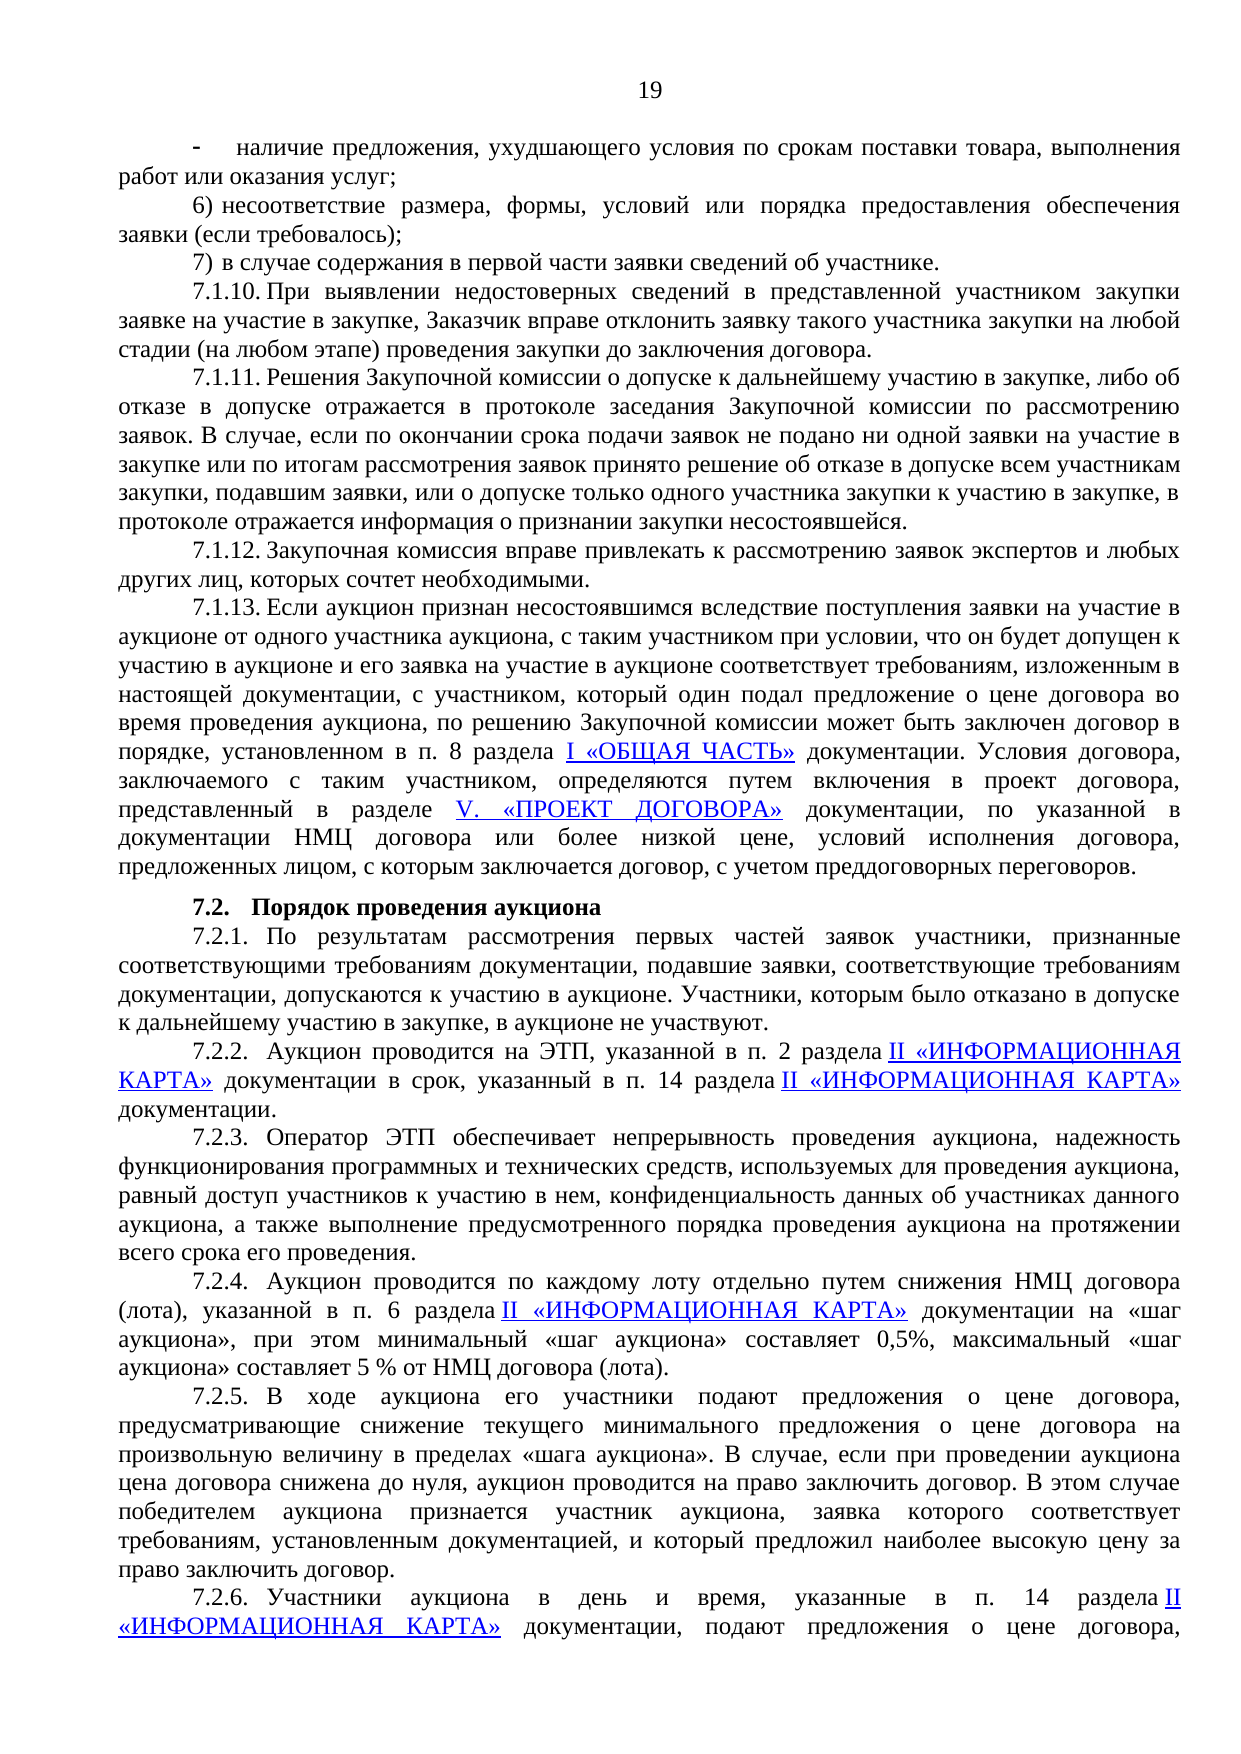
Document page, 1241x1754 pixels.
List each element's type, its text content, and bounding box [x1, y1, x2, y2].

list По результатам рассмотрения первых частей заявок участники, признанные соответствующими требованиям документации, подавшие заявки, соответствующие требованиям документации, допускаются к участию в аукционе. Участники, которым было отказано в допуске к дальнейшему участию в закупке, в аукционе не участвуют. [118, 921, 1181, 1036]
list В ходе аукциона его участники подают предложения о цене договора, предусматривающие снижение текущего минимального предложения о цене договора на произвольную величину в пределах «шага аукциона». В случае, если при проведении аукциона цена договора снижена до нуля, аукцион проводится на право заключить договор. В этом случае победителем аукциона признается участник аукциона, заявка которого соответствует требованиям, установленным документацией, и который предложил наиболее высокую цену за право заключить договор. [118, 1381, 1181, 1582]
list Аукцион проводится на ЭТП, указанной в п. 2 раздела II «ИНФОРМАЦИОННАЯ КАРТА» документации в срок, указанный в п. 14 раздела II «ИНФОРМАЦИОННАЯ КАРТА» документации. [118, 1036, 1181, 1122]
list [118, 1582, 1181, 1640]
list Аукцион проводится по каждому лоту отдельно путем снижения НМЦ договора (лота), указанной в п. 6 раздела II «ИНФОРМАЦИОННАЯ КАРТА» документации на «шаг аукциона», при этом минимальный «шаг аукциона» составляет 0,5%, максимальный «шаг аукциона» составляет 5 % от НМЦ договора (лота). [118, 1266, 1181, 1381]
list При выявлении недостоверных сведений в представленной участником закупки заявке на участие в закупке, Заказчик вправе отклонить заявку такого участника закупки на любой стадии (на любом этапе) проведения закупки до заключения договора. [118, 276, 1181, 362]
list несоответствие размера, формы, условий или порядка предоставления обеспечения заявки (если требовалось); [118, 190, 1181, 247]
list в случае содержания в первой части заявки сведений об участнике. [118, 247, 1181, 276]
list Закупочная комиссия вправе привлекать к рассмотрению заявок экспертов и любых других лиц, которых сочтет необходимыми. [118, 535, 1181, 592]
list Если аукцион признан несостоявшимся вследствие поступления заявки на участие в аукционе от одного участника аукциона, с таким участником при условии, что он будет допущен к участию в аукционе и его заявка на участие в аукционе соответствует требованиям, изложенным в настоящей документации, с участником, который один подал предложение о цене договора во время проведения аукциона, по решению Закупочной комиссии может быть заключен договор в порядке, установленном в п. 8 раздела I «ОБЩАЯ ЧАСТЬ» документации. Условия договора, заключаемого с таким участником, определяются путем включения в проект договора, представленный в разделе V. «ПРОЕКТ ДОГОВОРА» документации, по указанной в документации НМЦ договора или более низкой цене, условий исполнения договора, предложенных лицом, с которым заключается договор, с учетом преддоговорных переговоров. [118, 592, 1181, 880]
list наличие предложения, ухудшающего условия по срокам поставки товара, выполнения работ или оказания услуг; [118, 132, 1181, 190]
list Решения Закупочной комиссии о допуске к дальнейшему участию в закупке, либо об отказе в допуске отражается в протоколе заседания Закупочной комиссии по рассмотрению заявок. В случае, если по окончании срока подачи заявок не подано ни одной заявки на участие в закупке или по итогам рассмотрения заявок принято решение об отказе в допуске всем участникам закупки, подавшим заявки, или о допуске только одного участника закупки к участию в закупке, в протоколе отражается информация о признании закупки несостоявшейся. [118, 362, 1181, 535]
list Оператор ЭТП обеспечивает непрерывность проведения аукциона, надежность функционирования программных и технических средств, используемых для проведения аукциона, равный доступ участников к участию в нем, конфиденциальность данных об участниках данного аукциона, а также выполнение предусмотренного порядка проведения аукциона на протяжении всего срока его проведения. [118, 1122, 1181, 1266]
list Порядок проведения аукциона [118, 892, 1181, 921]
